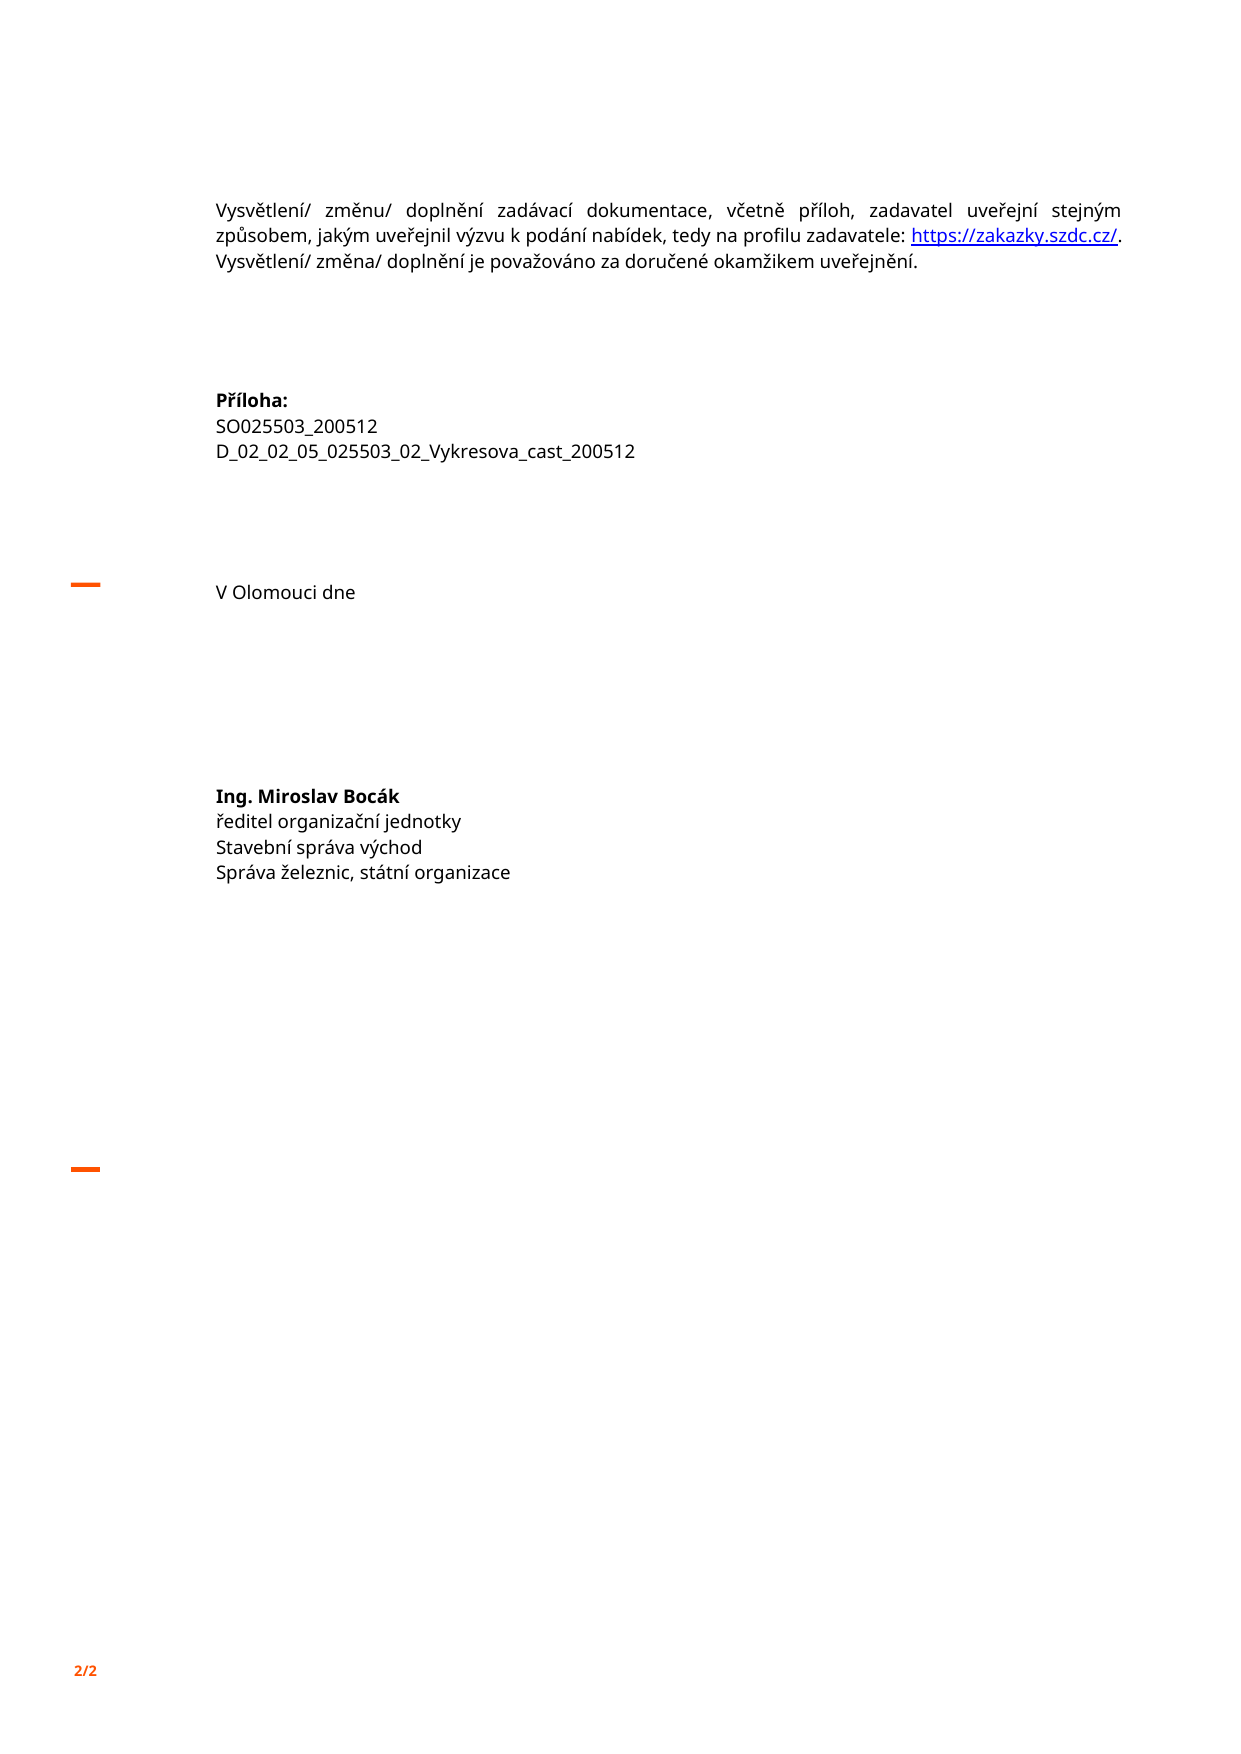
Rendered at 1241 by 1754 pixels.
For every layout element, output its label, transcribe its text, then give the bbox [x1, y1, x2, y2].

text V Olomouci dne [216, 579, 1122, 604]
text ředitel organizační jednotky [216, 809, 1122, 834]
text SO025503_200512 [216, 413, 1122, 439]
text Vysvětlení/ změnu/ doplnění zadávací dokumentace, včetně příloh, zadavatel uveřejní stejným způsobem, jakým uveřejnil výzvu k podání nabídek, tedy na profilu zadavatele: https://zakazky.szdc.cz/. Vysvětlení/ změna/ doplnění je považováno za doručené okamžikem uveřejnění. [216, 197, 1122, 274]
text D_02_02_05_025503_02_Vykresova_cast_200512 [216, 439, 1122, 464]
text Stavební správa východ [216, 834, 1122, 860]
text Ing. Miroslav Bocák [216, 783, 1122, 809]
text Příloha: [216, 388, 1122, 413]
text Správa železnic, státní organizace [216, 860, 1122, 885]
